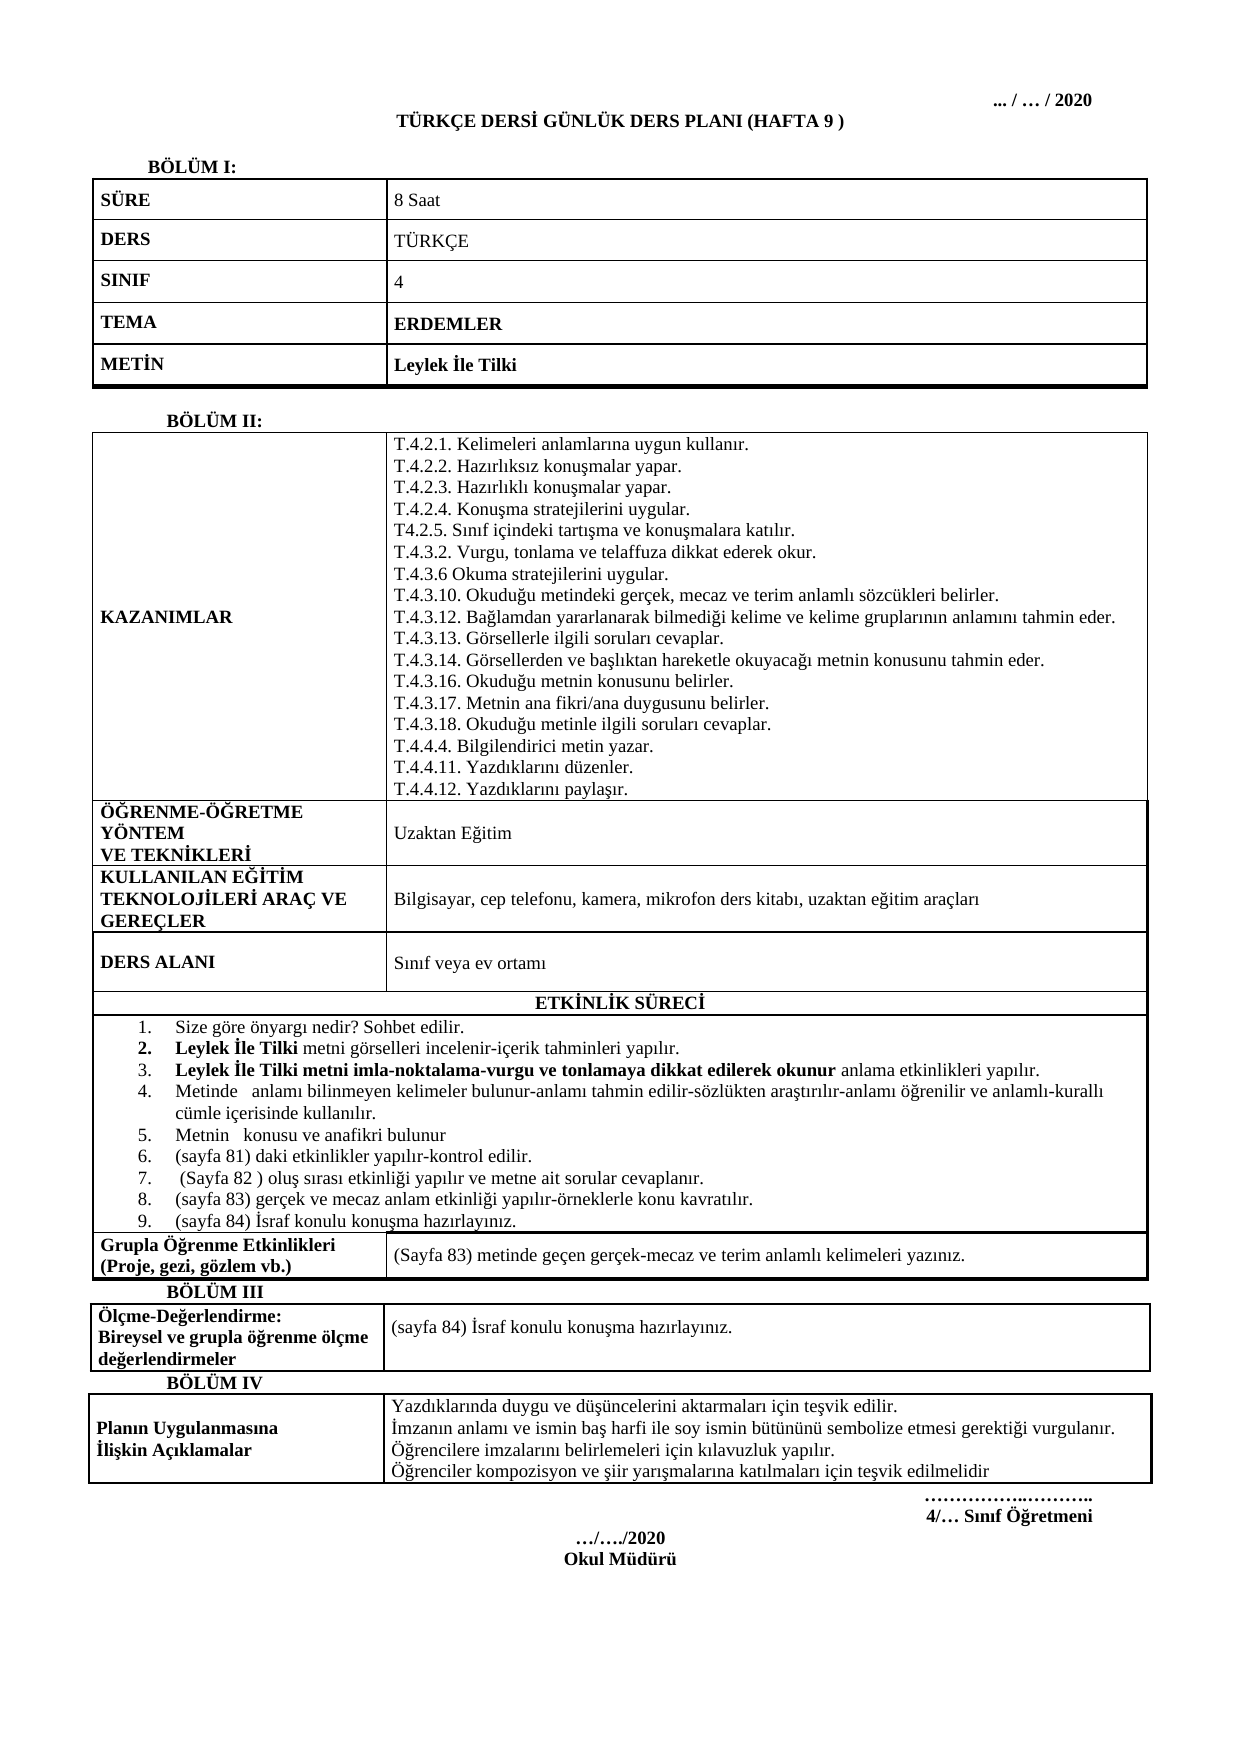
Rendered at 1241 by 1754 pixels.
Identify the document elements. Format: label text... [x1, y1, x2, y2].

text 4/… Sınıf Öğretmeni [148, 1505, 1092, 1527]
text ……………..……….. [148, 1484, 1092, 1505]
table_cell DERS [94, 220, 386, 260]
table_cell Grupla Öğrenme Etkinlikleri (Proje, gezi, gözlem vb.) [94, 1233, 386, 1277]
table_cell TÜRKÇE [388, 220, 1146, 260]
table_cell Uzaktan Eğitim [387, 801, 1146, 865]
table_header Planın Uygulanmasına İlişkin Açıklamalar [90, 1395, 383, 1482]
table_cell DERS ALANI [94, 933, 386, 991]
text TÜRKÇE DERSİ GÜNLÜK DERS PLANI (HAFTA 9 ) [148, 110, 1092, 132]
table_cell 4 [388, 261, 1146, 301]
text Okul Müdürü [148, 1548, 1092, 1570]
table_cell Sınıf veya ev ortamı [387, 933, 1146, 991]
table_header (sayfa 84) İsraf konulu konuşma hazırlayınız. [385, 1305, 1149, 1369]
table_cell Size göre önyargı nedir? Sohbet edilir. Leylek İle Tilki metni görselleri incelenir-içerik tahminleri yapılır. Leylek İle Tilki metni imla-noktalama-vurgu ve tonlamaya dikkat edilerek okunur anlama etkinlikleri yapılır. Metinde anlamı bilinmeyen kelimeler bulunur-anlamı tahmin edilir-sözlükten araştırılır-anlamı öğrenilir ve anlamlı-kurallı cümle içerisinde kullanılır. Metnin konusu ve anafikri bulunur (sayfa 81) daki etkinlikler yapılır-kontrol edilir. (Sayfa 82 ) oluş sırası etkinliği yapılır ve metne ait sorular cevaplanır. (sayfa 83) gerçek ve mecaz anlam etkinliği yapılır-örneklerle konu kavratılır. (sayfa 84) İsraf konulu konuşma hazırlayınız. [94, 1016, 1146, 1231]
table_header T.4.2.1. Kelimeleri anlamlarına uygun kullanır. T.4.2.2. Hazırlıksız konuşmalar yapar. T.4.2.3. Hazırlıklı konuşmalar yapar. T.4.2.4. Konuşma stratejilerini uygular. T4.2.5. Sınıf içindeki tartışma ve konuşmalara katılır. T.4.3.2. Vurgu, tonlama ve telaffuza dikkat ederek okur. T.4.3.6 Okuma stratejilerini uygular. T.4.3.10. Okuduğu metindeki gerçek, mecaz ve terim anlamlı sözcükleri belirler. T.4.3.12. Bağlamdan yararlanarak bilmediği kelime ve kelime gruplarının anlamını tahmin eder. T.4.3.13. Görsellerle ilgili soruları cevaplar. T.4.3.14. Görsellerden ve başlıktan hareketle okuyacağı metnin konusunu tahmin eder. T.4.3.16. Okuduğu metnin konusunu belirler. T.4.3.17. Metnin ana fikri/ana duygusunu belirler. T.4.3.18. Okuduğu metinle ilgili soruları cevaplar. T.4.4.4. Bilgilendirici metin yazar. T.4.4.11. Yazdıklarını düzenler. T.4.4.12. Yazdıklarını paylaşır. [387, 433, 1147, 799]
text ... / … / 2020 [148, 89, 1092, 110]
subtitle BÖLÜM III [148, 1281, 1092, 1303]
table_header Yazdıklarında duygu ve düşüncelerini aktarmaları için teşvik edilir. İmzanın anlamı ve ismin baş harfi ile soy ismin bütününü sembolize etmesi gerektiği vurgulanır. Öğrencilere imzalarını belirlemeleri için kılavuzluk yapılır. Öğrenciler kompozisyon ve şiir yarışmalarına katılmaları için teşvik edilmelidir [385, 1395, 1150, 1482]
table_cell ERDEMLER [388, 303, 1146, 343]
table_header SÜRE [94, 180, 386, 219]
table_cell KULLANILAN EĞİTİM TEKNOLOJİLERİ ARAÇ VE GEREÇLER [93, 866, 386, 931]
table_cell (Sayfa 83) metinde geçen gerçek-mecaz ve terim anlamlı kelimeleri yazınız. [387, 1234, 1146, 1277]
table_cell SINIF [94, 261, 386, 301]
table_cell Leylek İle Tilki [388, 345, 1146, 384]
table_cell ÖĞRENME-ÖĞRETME YÖNTEM VE TEKNİKLERİ [93, 801, 386, 865]
table_cell Bilgisayar, cep telefonu, kamera, mikrofon ders kitabı, uzaktan eğitim araçları [387, 866, 1146, 931]
text …/…./2020 [148, 1527, 1092, 1548]
text BÖLÜM I: [148, 156, 1092, 177]
table_header KAZANIMLAR [93, 433, 386, 799]
subtitle BÖLÜM IV [148, 1372, 1092, 1393]
table_header Ölçme-Değerlendirme: Bireysel ve grupla öğrenme ölçme değerlendirmeler [92, 1305, 383, 1369]
table_cell TEMA [94, 303, 386, 343]
table_header 8 Saat [388, 180, 1146, 219]
table_cell ETKİNLİK SÜRECİ [94, 992, 1146, 1014]
table_cell METİN [94, 345, 386, 384]
text BÖLÜM II: [148, 410, 1092, 432]
